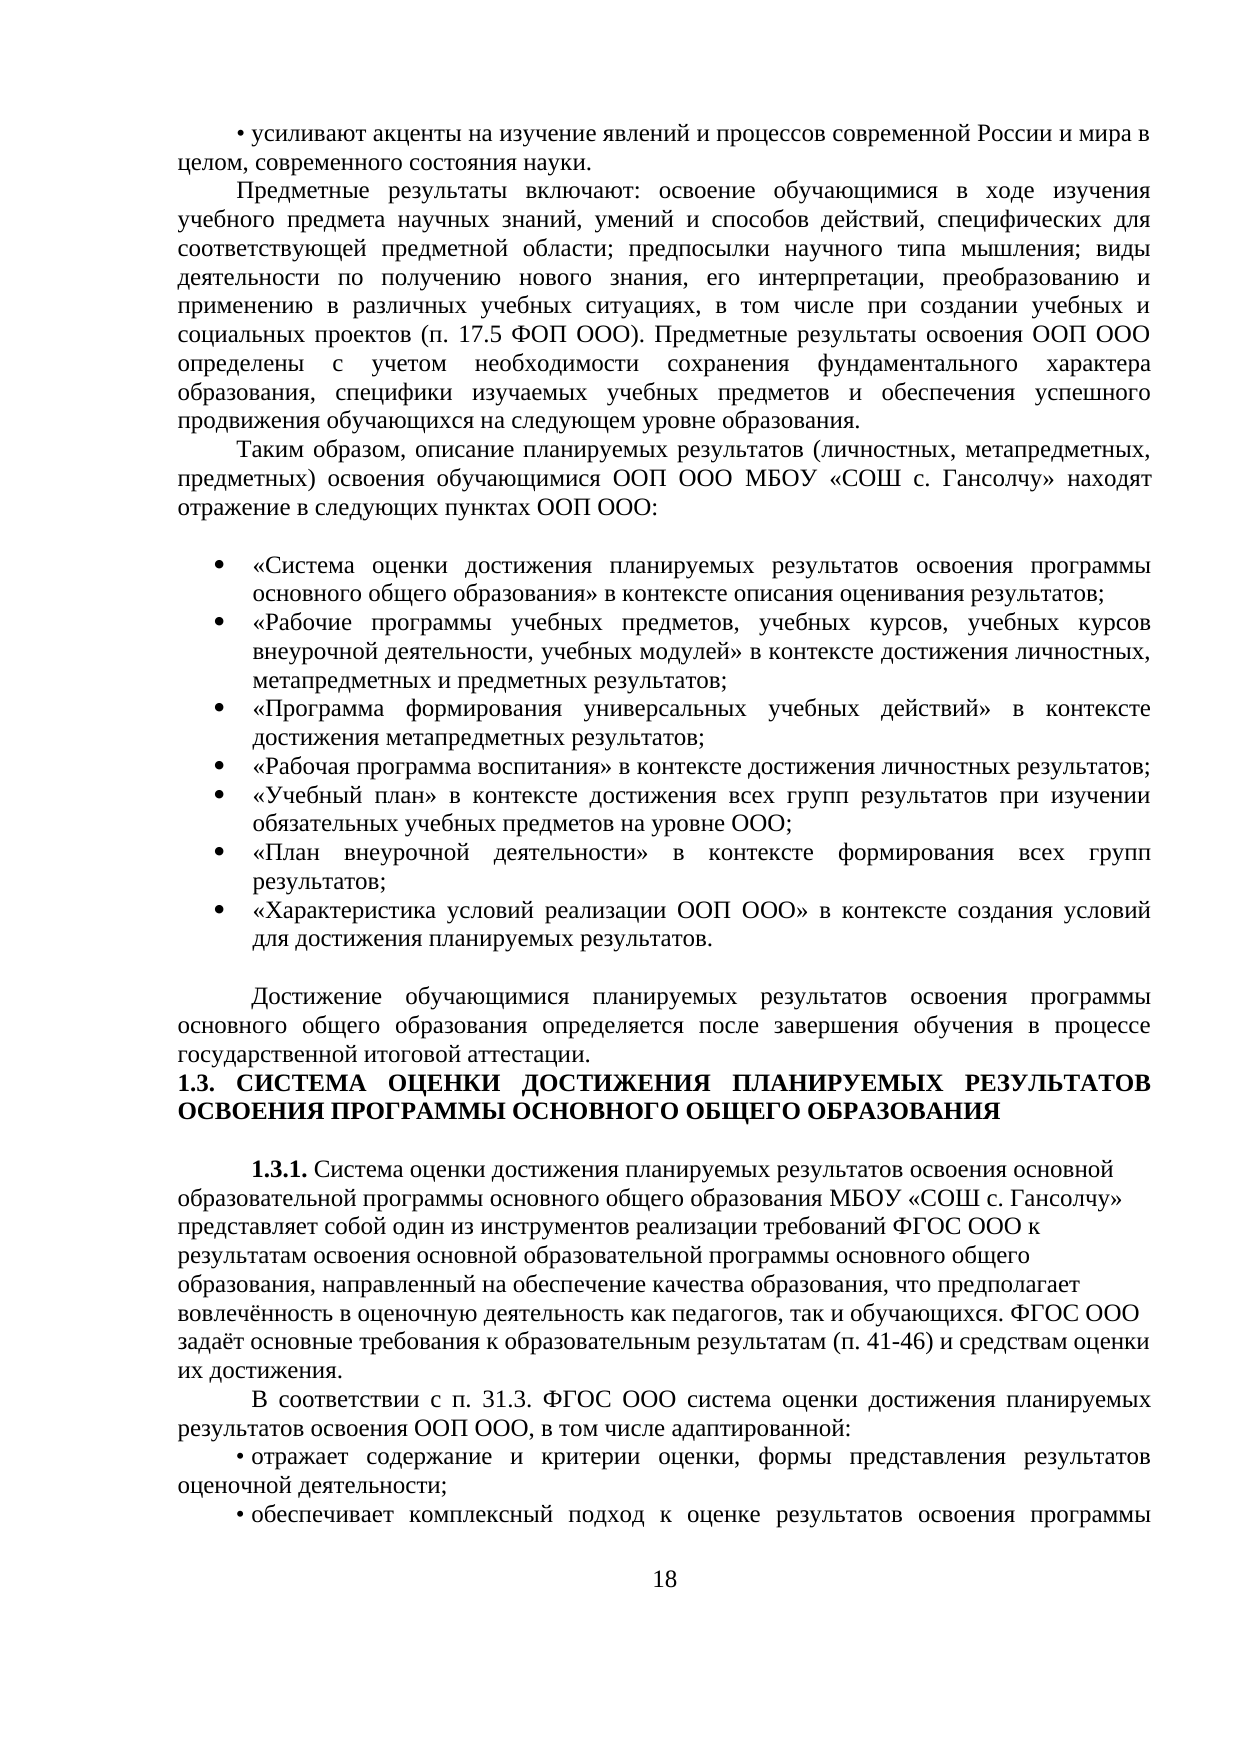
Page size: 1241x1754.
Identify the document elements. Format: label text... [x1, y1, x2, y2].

list «Учебный план» в контексте достижения всех групп результатов при изучении обязательных учебных предметов на уровне ООО; [215, 780, 1152, 837]
list «Характеристика условий реализации ООП ООО» в контексте создания условий для достижения планируемых результатов. [215, 895, 1152, 952]
text Таким образом, описание планируемых результатов (личностных, метапредметных, предметных) освоения обучающимися ООП ООО МБОУ «СОШ с. Гансолчу» находят отражение в следующих пунктах ООП ООО: [177, 434, 1152, 521]
text 1.3.1. Система оценки достижения планируемых результатов освоения основной образовательной программы основного общего образования МБОУ «СОШ с. Гансолчу» представляет собой один из инструментов реализации требований ФГОС ООО к результатам освоения основной образовательной программы основного общего образования, направленный на обеспечение качества образования, что предполагает вовлечённость в оценочную деятельность как педагогов, так и обучающихся. ФГОС ООО задаёт основные требования к образовательным результатам (п. 41-46) и средствам оценки их достижения. [177, 1154, 1152, 1384]
text • усиливают акценты на изучение явлений и процессов современной России и мира в целом, современного состояния науки. [177, 118, 1152, 176]
list «Система оценки достижения планируемых результатов освоения программы основного общего образования» в контексте описания оценивания результатов; [215, 550, 1152, 607]
text В соответствии с п. 31.3. ФГОС ООО система оценки достижения планируемых результатов освоения ООП ООО, в том числе адаптированной: [177, 1384, 1152, 1441]
text Предметные результаты включают: освоение обучающимися в ходе изучения учебного предмета научных знаний, умений и способов действий, специфических для соответствующей предметной области; предпосылки научного типа мышления; виды деятельности по получению нового знания, его интерпретации, преобразованию и применению в различных учебных ситуациях, в том числе при создании учебных и социальных проектов (п. 17.5 ФОП ООО). Предметные результаты освоения ООП ООО определены с учетом необходимости сохранения фундаментального характера образования, специфики изучаемых учебных предметов и обеспечения успешного продвижения обучающихся на следующем уровне образования. [177, 176, 1152, 434]
list «План внеурочной деятельности» в контексте формирования всех групп результатов; [215, 837, 1152, 895]
list «Программа формирования универсальных учебных действий» в контексте достижения метапредметных результатов; [215, 693, 1152, 751]
text • отражает содержание и критерии оценки, формы представления результатов оценочной деятельности; [177, 1441, 1152, 1499]
list «Рабочая программа воспитания» в контексте достижения личностных результатов; [215, 751, 1152, 780]
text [177, 1499, 1152, 1528]
list «Рабочие программы учебных предметов, учебных курсов, учебных курсов внеурочной деятельности, учебных модулей» в контексте достижения личностных, метапредметных и предметных результатов; [215, 607, 1152, 693]
text 1.3. СИСТЕМА ОЦЕНКИ ДОСТИЖЕНИЯ ПЛАНИРУЕМЫХ РЕЗУЛЬТАТОВ ОСВОЕНИЯ ПРОГРАММЫ ОСНОВНОГО ОБЩЕГО ОБРАЗОВАНИЯ [177, 1068, 1152, 1125]
text Достижение обучающимися планируемых результатов освоения программы основного общего образования определяется после завершения обучения в процессе государственной итоговой аттестации. [177, 981, 1152, 1068]
